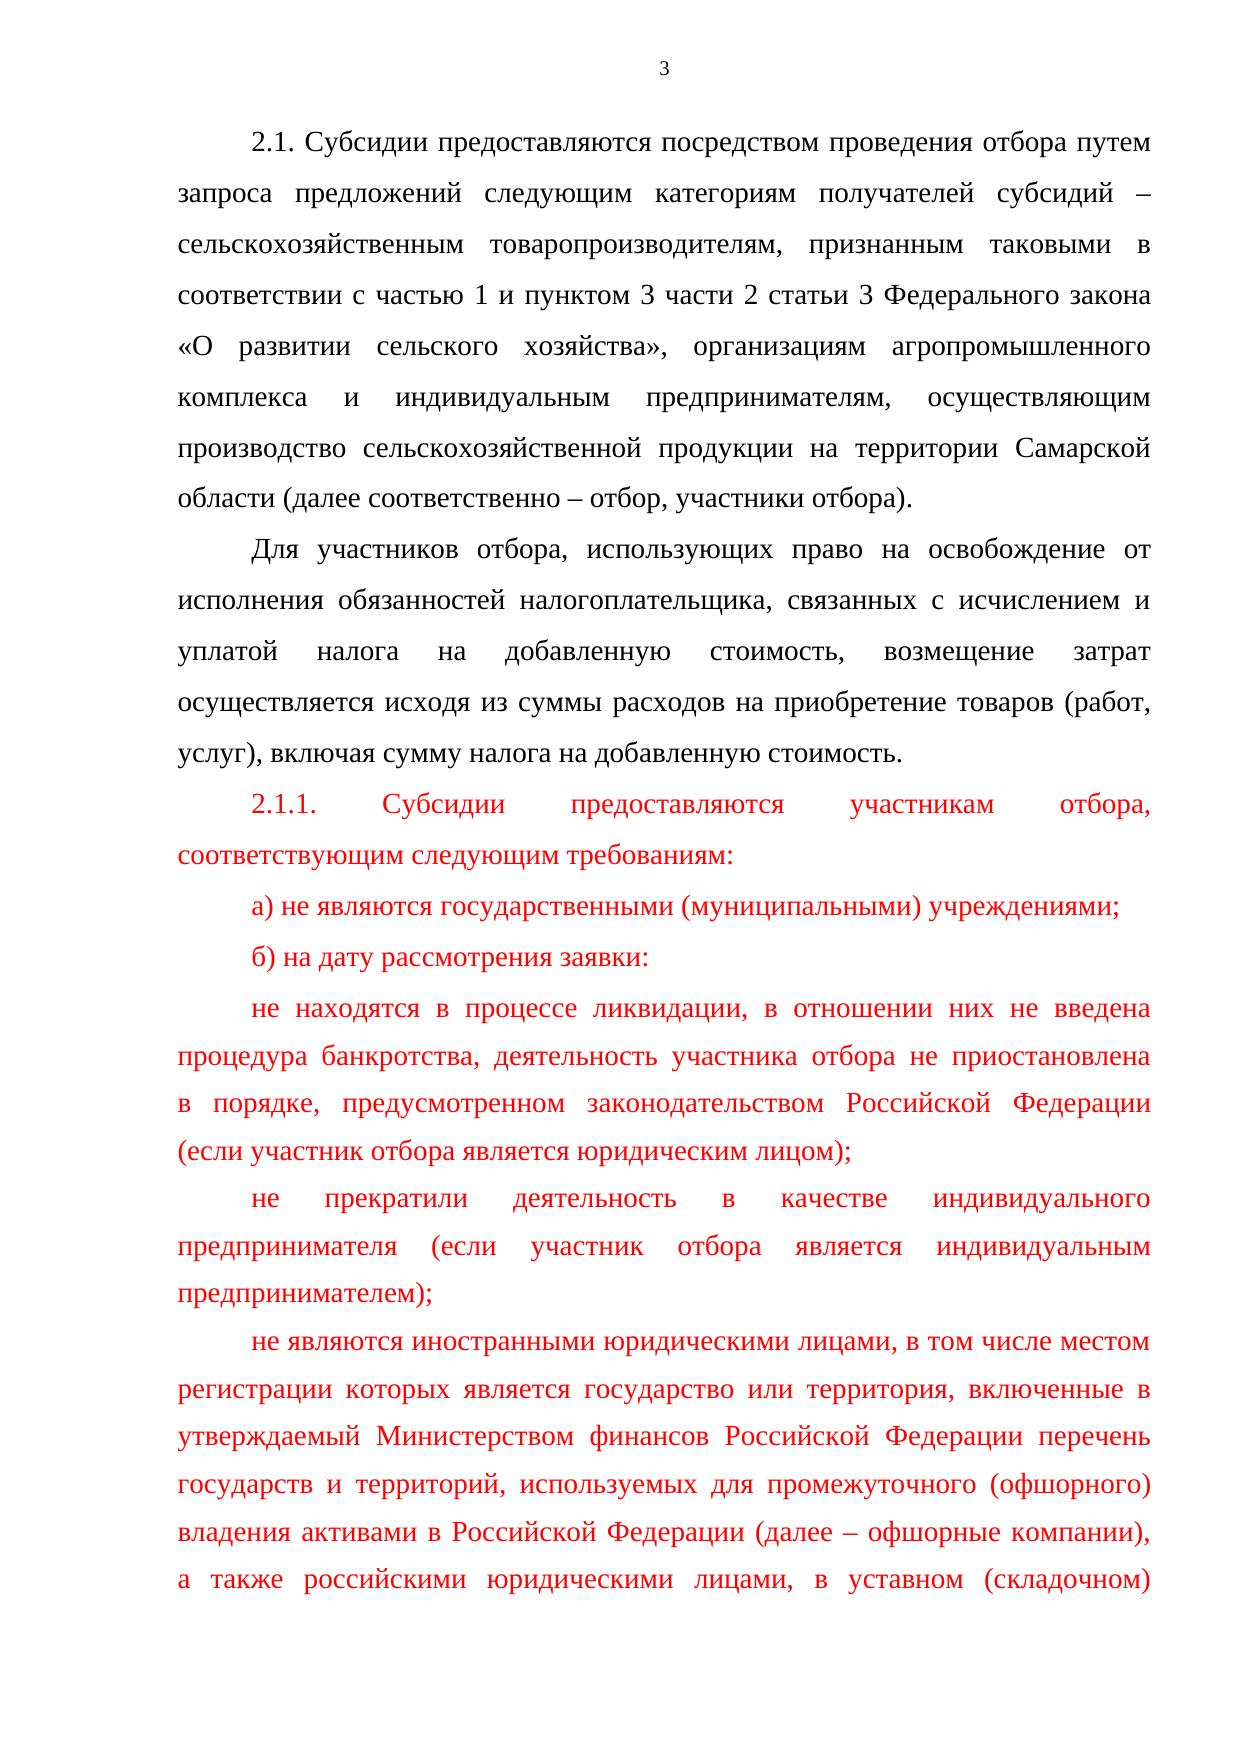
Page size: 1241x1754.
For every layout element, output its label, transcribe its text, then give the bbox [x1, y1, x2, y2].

text Для участников отбора, использующих право на освобождение от исполнения обязанностей налогоплательщика, связанных с исчислением и уплатой налога на добавленную стоимость, возмещение затрат осуществляется исходя из суммы расходов на приобретение товаров (работ, услуг), включая сумму налога на добавленную стоимость. [177, 532, 1152, 769]
text не прекратили деятельность в качестве индивидуального предпринимателя (если участник отбора является индивидуальным предпринимателем); [177, 1180, 1152, 1309]
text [177, 1323, 1152, 1595]
text 2.1. Субсидии предоставляются посредством проведения отбора путем запроса предложений следующим категориям получателей субсидий – сельскохозяйственным товаропроизводителям, признанным таковыми в соответствии с частью 1 и пунктом 3 части 2 статьи 3 Федерального закона «О развитии сельского хозяйства», организациям агропромышленного комплекса и индивидуальным предпринимателям, осуществляющим производство сельскохозяйственной продукции на территории Самарской области (далее соответственно – отбор, участники отбора). [177, 124, 1152, 514]
text не находятся в процессе ликвидации, в отношении них не введена процедура банкротства, деятельность участника отбора не приостановлена в порядке, предусмотренном законодательством Российской Федерации (если участник отбора является юридическим лицом); [177, 990, 1152, 1166]
text 2.1.1. Субсидии предоставляются участникам отбора, соответствующим следующим требованиям: [177, 786, 1152, 871]
text б) на дату рассмотрения заявки: [177, 939, 1152, 973]
text а) не являются государственными (муниципальными) учреждениями; [177, 888, 1152, 922]
